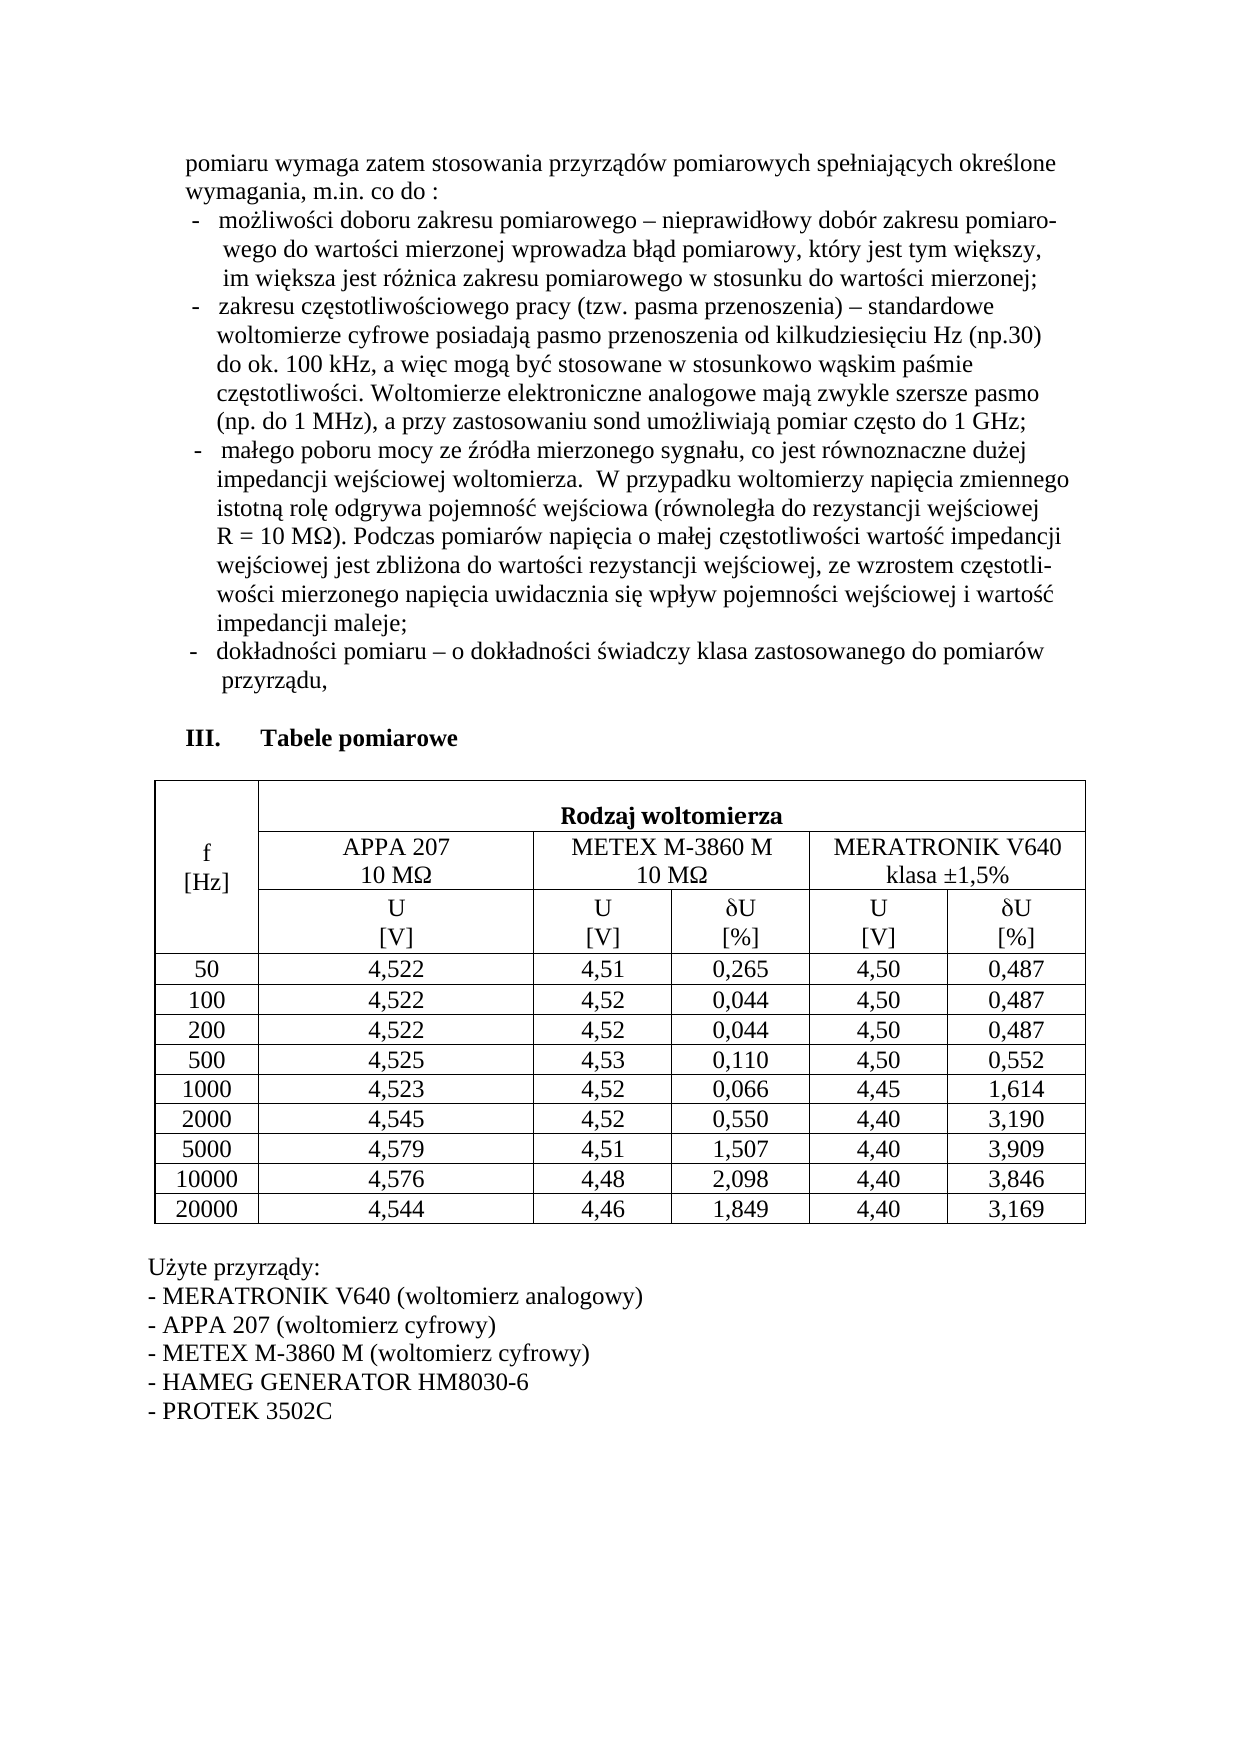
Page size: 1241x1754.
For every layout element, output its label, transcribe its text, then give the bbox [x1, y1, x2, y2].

table_cell 4,576 [259, 1164, 533, 1193]
table_cell 20000 [156, 1194, 258, 1222]
text do ok. 100 kHz, a więc mogą być stosowane w stosunkowo wąskim paśmie [154, 349, 1093, 378]
table_cell 10000 [156, 1164, 258, 1193]
table_cell 4,579 [259, 1134, 533, 1163]
table_cell 200 [156, 1015, 258, 1044]
table_cell 4,40 [810, 1134, 947, 1163]
text - MERATRONIK V640 (woltomierz analogowy) [148, 1281, 1093, 1310]
table_cell 0,265 [672, 954, 809, 984]
table_cell 4,48 [534, 1164, 671, 1193]
text wości mierzonego napięcia uwidacznia się wpływ pojemności wejściowej i wartość [154, 579, 1093, 608]
table_cell 0,550 [672, 1104, 809, 1133]
text - możliwości doboru zakresu pomiarowego – nieprawidłowy dobór zakresu pomiaro- [154, 205, 1093, 234]
table_cell 0,487 [948, 1015, 1085, 1044]
table_cell 3,190 [948, 1104, 1085, 1133]
table_cell 4,51 [534, 1134, 671, 1163]
table_cell U [%] [672, 890, 809, 953]
table_cell 5000 [156, 1134, 258, 1163]
table_cell 4,40 [810, 1104, 947, 1133]
table_header Rodzaj woltomierza [259, 781, 1085, 831]
table_cell 500 [156, 1045, 258, 1073]
table_cell 4,45 [810, 1075, 947, 1103]
table_cell 1,849 [672, 1194, 809, 1222]
text R = 10 M). Podczas pomiarów napięcia o małej częstotliwości wartość impedancji [154, 521, 1093, 550]
table_cell 0,044 [672, 1015, 809, 1044]
text - APPA 207 (woltomierz cyfrowy) [148, 1310, 1093, 1338]
table_cell U [V] [259, 890, 533, 953]
text impedancji maleje; [154, 608, 1093, 636]
table_cell 1,507 [672, 1134, 809, 1163]
text - HAMEG GENERATOR HM8030-6 [148, 1367, 1093, 1396]
table_cell 4,52 [534, 1075, 671, 1103]
table_cell 0,552 [948, 1045, 1085, 1073]
table_cell APPA 207 10 MΩ [259, 832, 533, 889]
text woltomierze cyfrowe posiadają pasmo przenoszenia od kilkudziesięciu Hz (np.30) [154, 320, 1093, 349]
text - METEX M-3860 M (woltomierz cyfrowy) [148, 1338, 1093, 1367]
table_cell 4,522 [259, 1015, 533, 1044]
table_cell 3,846 [948, 1164, 1085, 1193]
table_cell 0,487 [948, 954, 1085, 984]
table_cell 50 [156, 954, 258, 984]
table_cell 100 [156, 985, 258, 1014]
table_cell 0,066 [672, 1075, 809, 1103]
table_cell 4,53 [534, 1045, 671, 1073]
table_cell U [V] [810, 890, 947, 953]
table_cell 4,544 [259, 1194, 533, 1222]
text Użyte przyrządy: [148, 1252, 1093, 1281]
table_cell 4,52 [534, 985, 671, 1014]
text częstotliwości. Woltomierze elektroniczne analogowe mają zwykle szersze pasmo [154, 378, 1093, 406]
table_cell 4,52 [534, 1015, 671, 1044]
text wego do wartości mierzonej wprowadza błąd pomiarowy, który jest tym większy, [154, 234, 1093, 263]
table_cell 3,909 [948, 1134, 1085, 1163]
text impedancji wejściowej woltomierza. W przypadku woltomierzy napięcia zmiennego [154, 464, 1093, 493]
table_cell 2,098 [672, 1164, 809, 1193]
text pomiaru wymaga zatem stosowania przyrządów pomiarowych spełniających określone [148, 148, 1093, 176]
table_cell 4,545 [259, 1104, 533, 1133]
table_cell 4,523 [259, 1075, 533, 1103]
table_cell 4,50 [810, 954, 947, 984]
table_cell 4,51 [534, 954, 671, 984]
text - małego poboru mocy ze źródła mierzonego sygnału, co jest równoznaczne dużej [162, 435, 1093, 464]
table_cell 4,52 [534, 1104, 671, 1133]
text istotną rolę odgrywa pojemność wejściowa (równoległa do rezystancji wejściowej [154, 493, 1093, 521]
table_cell 4,40 [810, 1164, 947, 1193]
table_cell 4,525 [259, 1045, 533, 1073]
text wymagania, m.in. co do : [148, 176, 1093, 205]
table_cell 4,522 [259, 954, 533, 984]
table_cell 4,46 [534, 1194, 671, 1222]
table_cell 3,169 [948, 1194, 1085, 1222]
table_cell 4,50 [810, 1015, 947, 1044]
table_cell 1000 [156, 1075, 258, 1103]
table_cell 0,044 [672, 985, 809, 1014]
table_cell U [V] [534, 890, 671, 953]
table_cell MERATRONIK V640 klasa ±1,5% [810, 832, 1085, 889]
table_header f [Hz] [156, 781, 258, 953]
table_cell 0,110 [672, 1045, 809, 1073]
table_cell 4,522 [259, 985, 533, 1014]
text - PROTEK 3502C [148, 1396, 1093, 1425]
table_cell U [%] [948, 890, 1085, 953]
table_cell 4,40 [810, 1194, 947, 1222]
list Tabele pomiarowe [185, 723, 1093, 751]
text im większa jest różnica zakresu pomiarowego w stosunku do wartości mierzonej; [154, 263, 1093, 291]
table_cell 4,50 [810, 985, 947, 1014]
text przyrządu, [221, 665, 1093, 694]
text (np. do 1 MHz), a przy zastosowaniu sond umożliwiają pomiar często do 1 GHz; [154, 406, 1093, 435]
table_cell 4,50 [810, 1045, 947, 1073]
table_cell 1,614 [948, 1075, 1085, 1103]
table_cell 2000 [156, 1104, 258, 1133]
table_cell METEX M-3860 M 10 MΩ [534, 832, 809, 889]
table_cell 0,487 [948, 985, 1085, 1014]
text - dokładności pomiaru – o dokładności świadczy klasa zastosowanego do pomiarów [139, 636, 1093, 665]
text wejściowej jest zbliżona do wartości rezystancji wejściowej, ze wzrostem częstotli- [154, 550, 1093, 579]
text - zakresu częstotliwościowego pracy (tzw. pasma przenoszenia) – standardowe [154, 291, 1093, 320]
